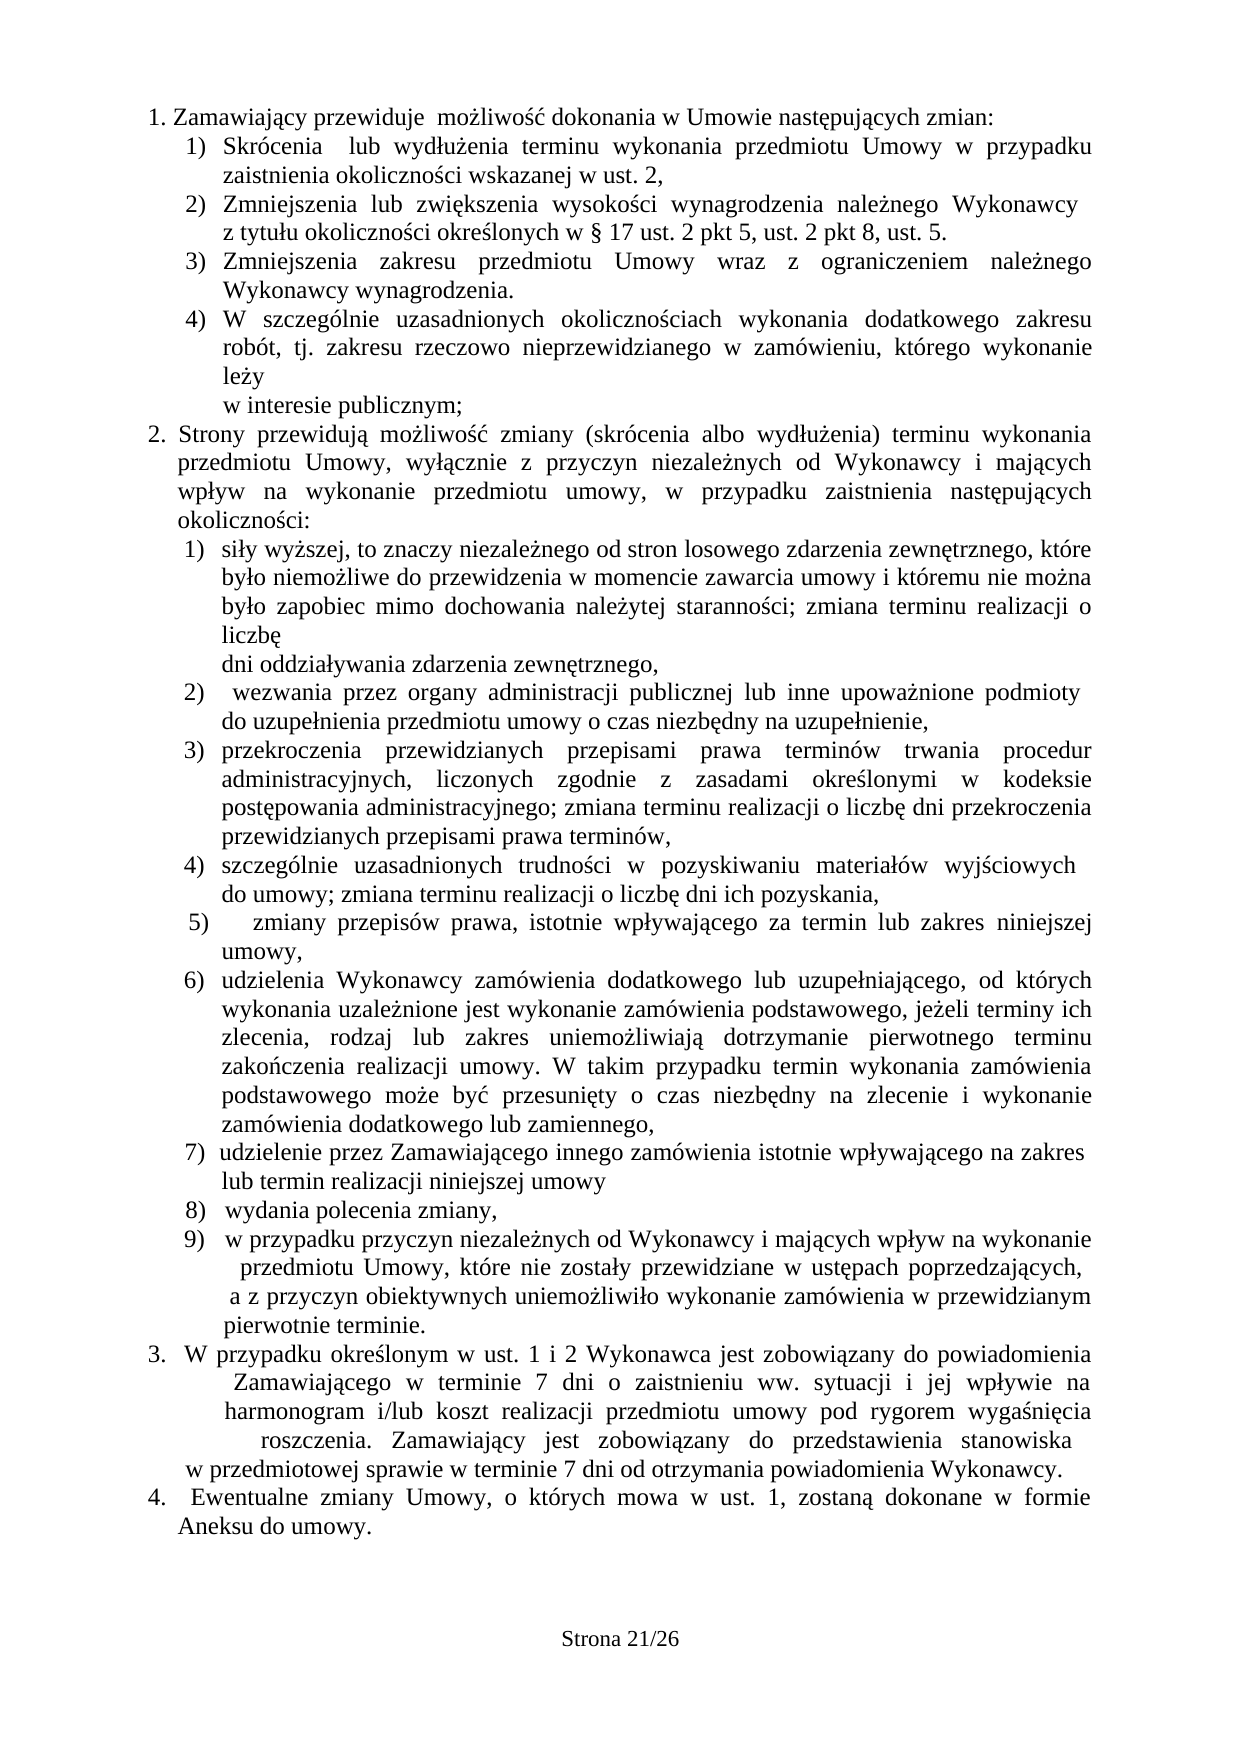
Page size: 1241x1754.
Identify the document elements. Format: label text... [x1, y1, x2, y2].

text 4. Ewentualne zmiany Umowy, o których mowa w ust. 1, zostaną dokonane w formie Aneksu do umowy. [148, 1482, 1093, 1540]
text 2) wezwania przez organy administracji publicznej lub inne upoważnione podmioty do uzupełnienia przedmiotu umowy o czas niezbędny na uzupełnienie, [177, 677, 1093, 735]
text 6) udzielenia Wykonawcy zamówienia dodatkowego lub uzupełniającego, od których wykonania uzależnione jest wykonanie zamówienia podstawowego, jeżeli terminy ich zlecenia, rodzaj lub zakres uniemożliwiają dotrzymanie pierwotnego terminu zakończenia realizacji umowy. W takim przypadku termin wykonania zamówienia podstawowego może być przesunięty o czas niezbędny na zlecenie i wykonanie zamówienia dodatkowego lub zamiennego, [177, 965, 1093, 1137]
text 9) w przypadku przyczyn niezależnych od Wykonawcy i mających wpływ na wykonanie przedmiotu Umowy, które nie zostały przewidziane w ustępach poprzedzających, a z przyczyn obiektywnych uniemożliwiło wykonanie zamówienia w przewidzianym pierwotnie terminie. [177, 1224, 1093, 1339]
list Zmniejszenia zakresu przedmiotu Umowy wraz z ograniczeniem należnego Wykonawcy wynagrodzenia. [185, 246, 1093, 304]
text 4) szczególnie uzasadnionych trudności w pozyskiwaniu materiałów wyjściowych do umowy; zmiana terminu realizacji o liczbę dni ich pozyskania, [177, 850, 1093, 907]
text 1) siły wyższej, to znaczy niezależnego od stron losowego zdarzenia zewnętrznego, które było niemożliwe do przewidzenia w momencie zawarcia umowy i któremu nie można było zapobiec mimo dochowania należytej staranności; zmiana terminu realizacji o liczbę dni oddziaływania zdarzenia zewnętrznego, [177, 534, 1093, 677]
list Zmniejszenia lub zwiększenia wysokości wynagrodzenia należnego Wykonawcy z tytułu okoliczności określonych w § 17 ust. 2 pkt 5, ust. 2 pkt 8, ust. 5. [185, 189, 1093, 246]
text 3) przekroczenia przewidzianych przepisami prawa terminów trwania procedur administracyjnych, liczonych zgodnie z zasadami określonymi w kodeksie postępowania administracyjnego; zmiana terminu realizacji o liczbę dni przekroczenia przewidzianych przepisami prawa terminów, [177, 735, 1093, 850]
text 1. Zamawiający przewiduje możliwość dokonania w Umowie następujących zmian: [148, 102, 1093, 131]
text 5) zmiany przepisów prawa, istotnie wpływającego za termin lub zakres niniejszej umowy, [177, 907, 1093, 965]
text 7) udzielenie przez Zamawiającego innego zamówienia istotnie wpływającego na zakres lub termin realizacji niniejszej umowy [177, 1137, 1093, 1195]
text 2. Strony przewidują możliwość zmiany (skrócenia albo wydłużenia) terminu wykonania przedmiotu Umowy, wyłącznie z przyczyn niezależnych od Wykonawcy i mających wpływ na wykonanie przedmiotu umowy, w przypadku zaistnienia następujących okoliczności: [148, 419, 1093, 534]
text 8) wydania polecenia zmiany, [148, 1195, 1093, 1224]
text 3. W przypadku określonym w ust. 1 i 2 Wykonawca jest zobowiązany do powiadomienia Zamawiającego w terminie 7 dni o zaistnieniu ww. sytuacji i jej wpływie na harmonogram i/lub koszt realizacji przedmiotu umowy pod rygorem wygaśnięcia roszczenia. Zamawiający jest zobowiązany do przedstawienia stanowiska w przedmiotowej sprawie w terminie 7 dni od otrzymania powiadomienia Wykonawcy. [148, 1339, 1093, 1482]
list W szczególnie uzasadnionych okolicznościach wykonania dodatkowego zakresu robót, tj. zakresu rzeczowo nieprzewidzianego w zamówieniu, którego wykonanie leży w interesie publicznym; [185, 304, 1093, 419]
list Skrócenia lub wydłużenia terminu wykonania przedmiotu Umowy w przypadku zaistnienia okoliczności wskazanej w ust. 2, [185, 131, 1093, 189]
